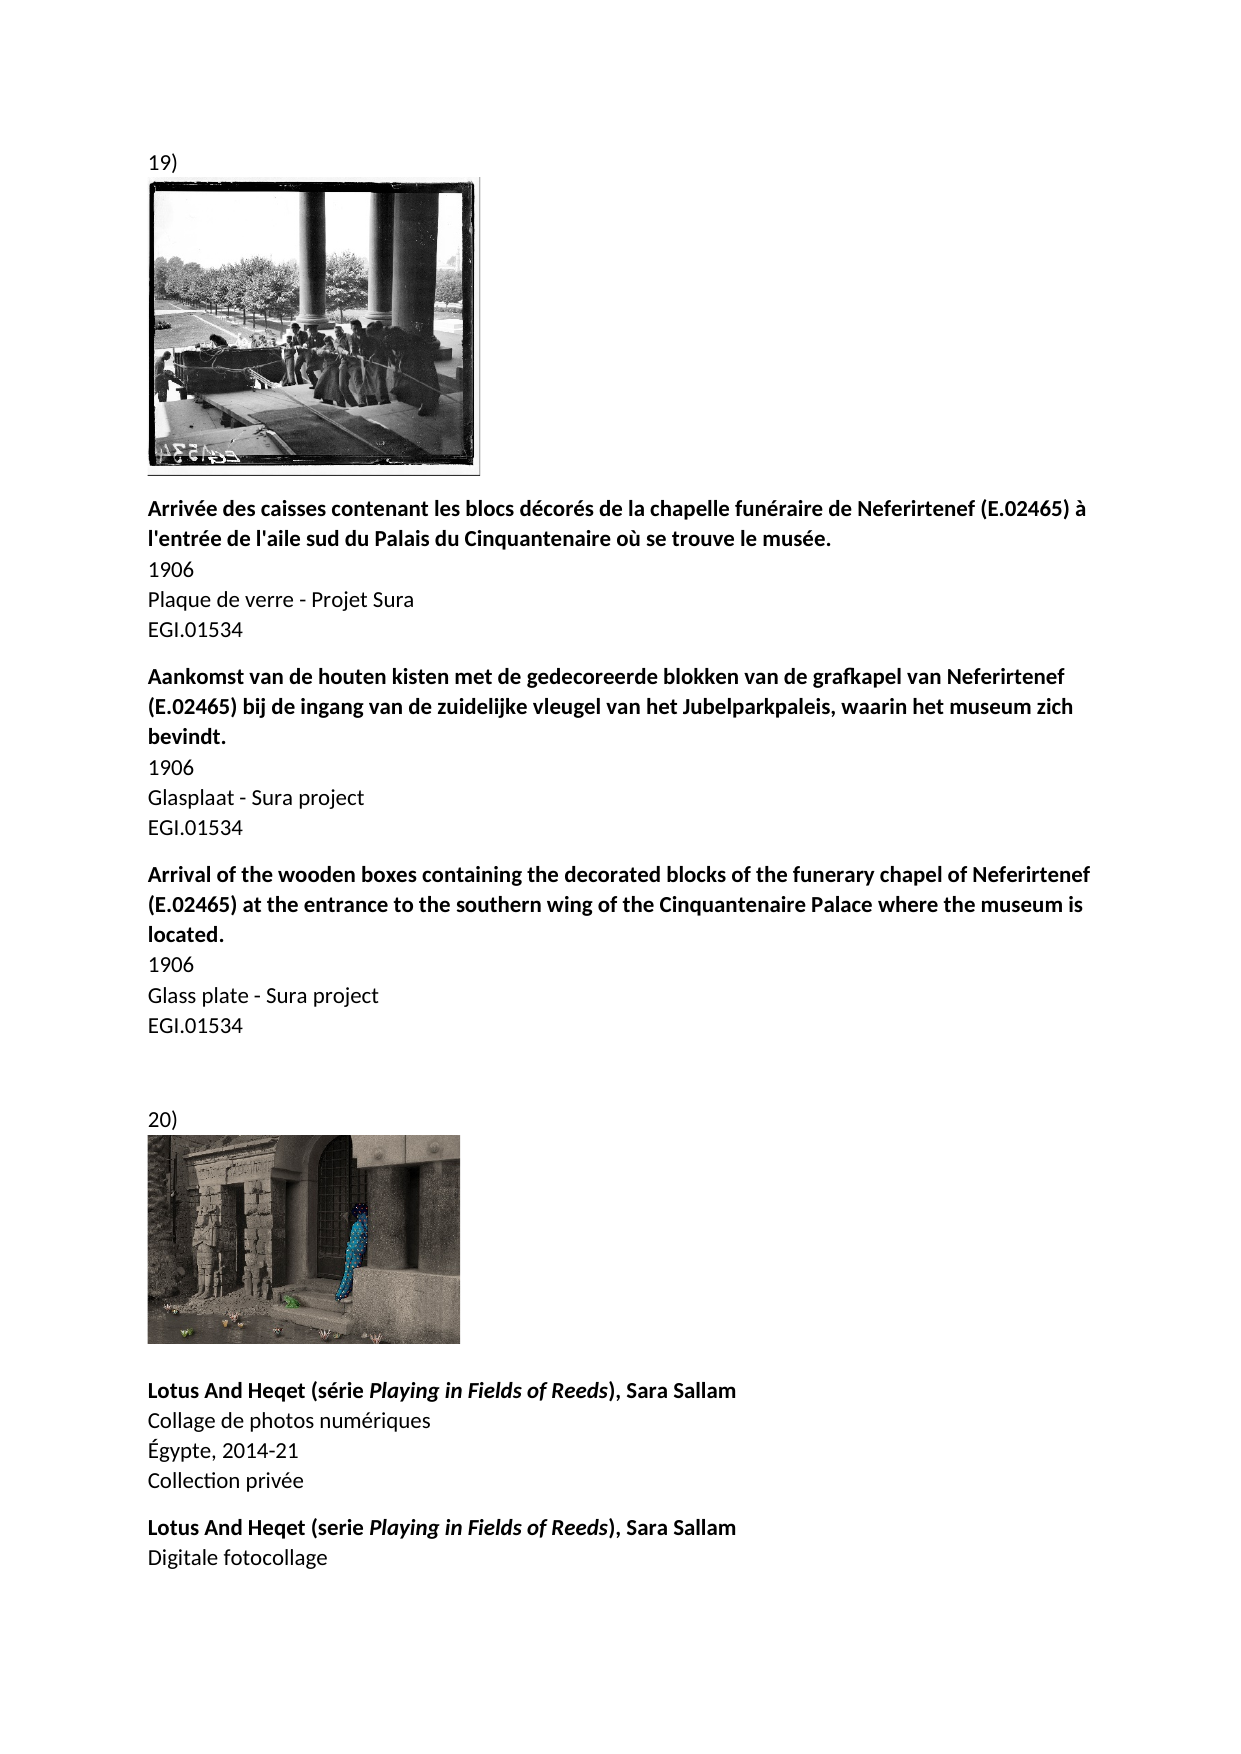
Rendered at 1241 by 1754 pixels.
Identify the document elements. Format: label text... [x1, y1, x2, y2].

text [148, 1513, 1093, 1571]
text Arrival of the wooden boxes containing the decorated blocks of the funerary chapel of Neferirtenef (E.02465) at the entrance to the southern wing of the Cinquantenaire Palace where the museum is located. 1906 Glass plate - Sura project EGI.01534 [148, 860, 1093, 1039]
picture [147, 177, 481, 476]
text 20) Lotus And Heqet (série Playing in Fields of Reeds), Sara Sallam Collage de photos numériques Égypte, 2014-21 Collection privée [148, 1105, 1093, 1494]
picture [147, 1135, 461, 1344]
text Arrivée des caisses contenant les blocs décorés de la chapelle funéraire de Neferirtenef (E.02465) à l'entrée de l'aile sud du Palais du Cinquantenaire où se trouve le musée. 1906 Plaque de verre - Projet Sura EGI.01534 [148, 494, 1093, 643]
text Aankomst van de houten kisten met de gedecoreerde blokken van de grafkapel van Neferirtenef (E.02465) bij de ingang van de zuidelijke vleugel van het Jubelparkpaleis, waarin het museum zich bevindt. 1906 Glasplaat - Sura project EGI.01534 [148, 662, 1093, 841]
